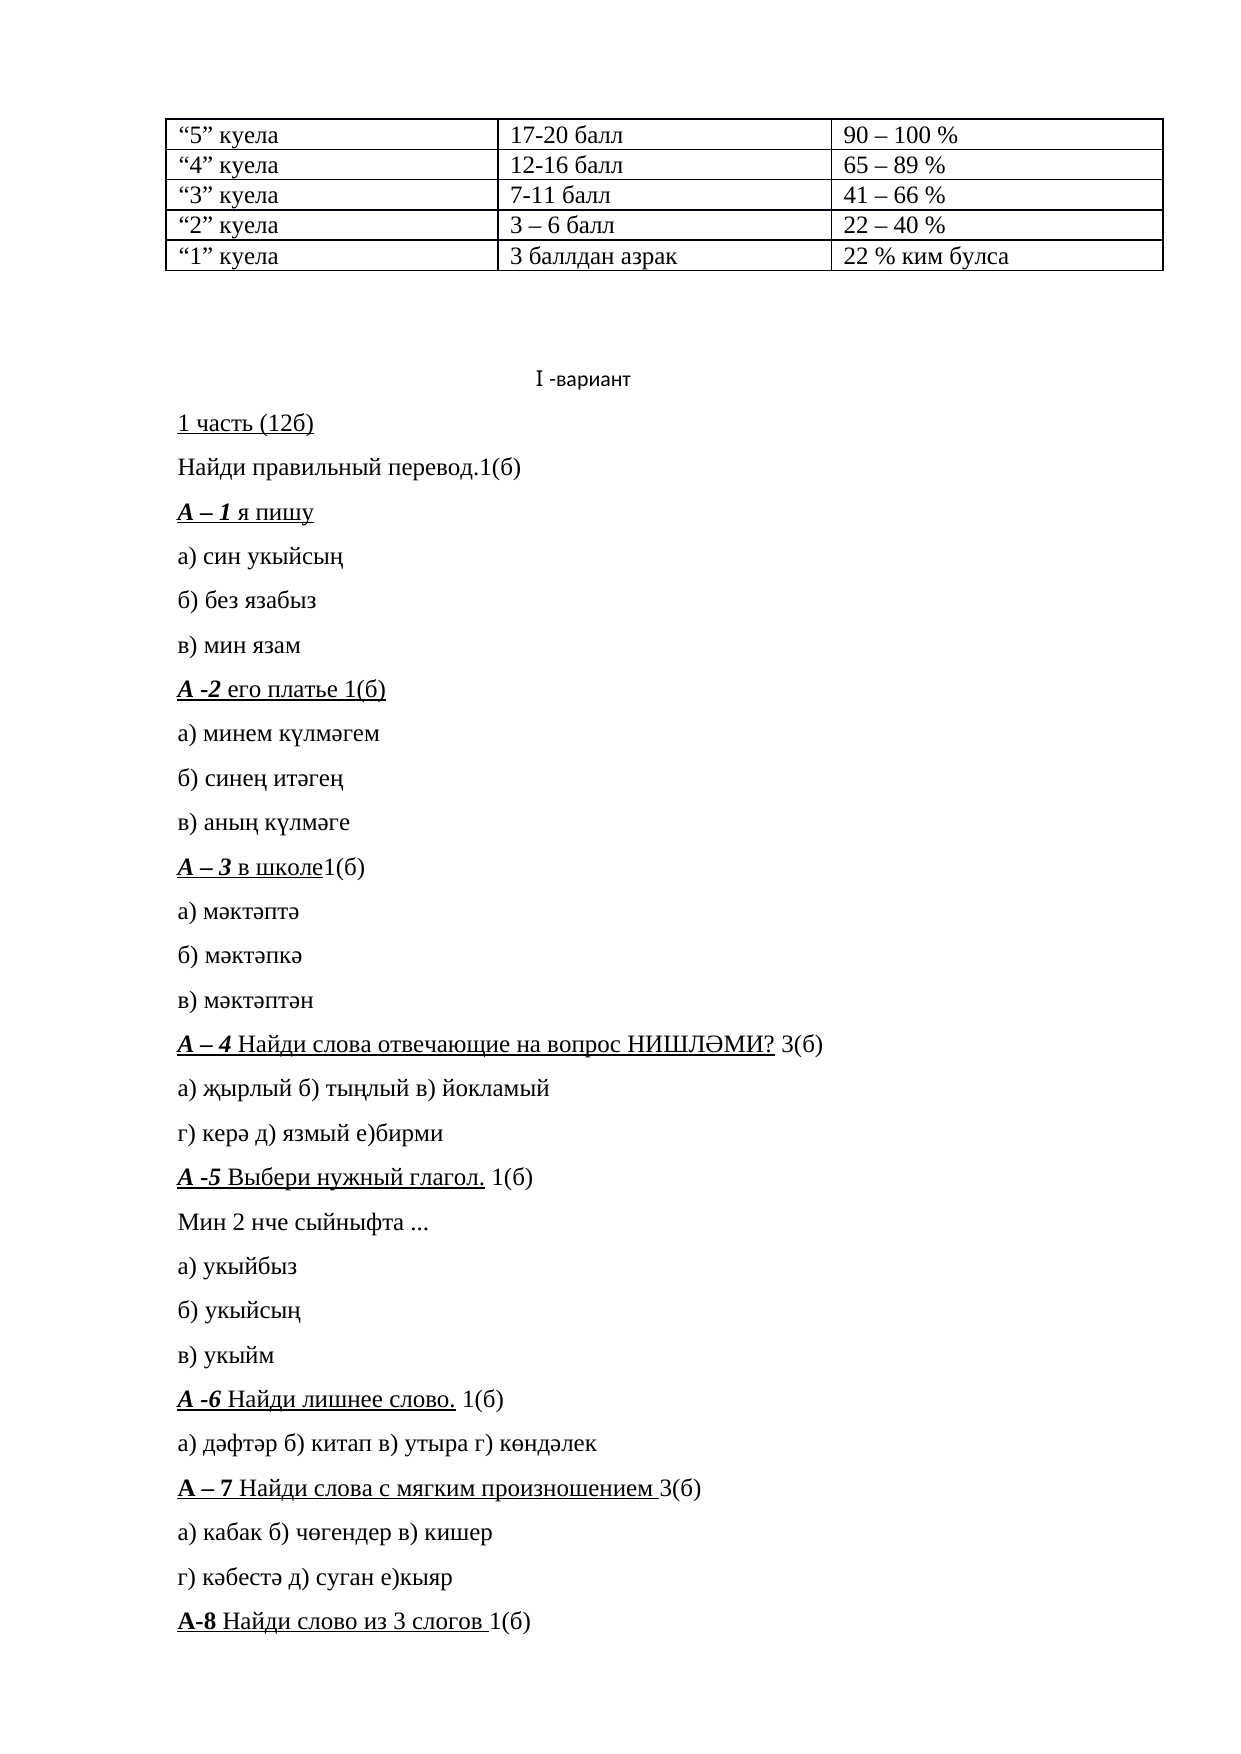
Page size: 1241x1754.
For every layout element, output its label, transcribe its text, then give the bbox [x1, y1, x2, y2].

text а) минем күлмәгем [177, 718, 1152, 747]
table_cell “ куела [167, 150, 497, 179]
text в) мәктәптән [177, 985, 1152, 1013]
text б) без язабыз [177, 585, 1152, 614]
text в) мин язам [177, 630, 1152, 658]
text А – 4 Найди слова отвечающие на вопрос НИШЛӘМИ? 3(б) [177, 1029, 1152, 1058]
table_header “ куела [167, 120, 497, 148]
table_cell “ куела [167, 180, 497, 209]
text Найди правильный перевод.1(б) [177, 452, 1152, 481]
table_cell 22 – 40 % [832, 211, 1162, 239]
text А -6 Найди лишнее слово. 1(б) [177, 1384, 1152, 1413]
text А – 1 я пишу [177, 497, 1152, 525]
text б) укыйсың [177, 1295, 1152, 1324]
table_cell 22 % ким булса [832, 241, 1162, 270]
table_cell 3 баллдан азрак [499, 241, 831, 270]
text А – 7 Найди слова с мягким произношением 3(б) [177, 1473, 1152, 1502]
text А -2 его платье 1(б) [177, 674, 1152, 703]
table_cell 12-16 балл [499, 150, 831, 179]
text б) синең итәгең [177, 763, 1152, 792]
table_cell “ куела [167, 211, 497, 239]
text А-8 Найди слово из 3 слогов 1(б) [177, 1606, 1152, 1635]
table_cell 41 – 66 % [832, 180, 1162, 209]
text а) син укыйсың [177, 541, 1152, 570]
text б) мәктәпкә [177, 940, 1152, 969]
text в) укыйм [177, 1340, 1152, 1368]
text а) дәфтәр б) китап в) утыра г) көндәлек [177, 1428, 1152, 1457]
text в) аның күлмәге [177, 807, 1152, 836]
table_header 17-20 балл [499, 120, 831, 148]
text а) укыйбыз [177, 1251, 1152, 1280]
text А -5 Выбери нужный глагол. 1(б) [177, 1162, 1152, 1191]
table_cell “ куела [167, 241, 497, 270]
text г) керә д) язмый е)бирми [177, 1118, 1152, 1147]
text А – 3 в школе1(б) [177, 852, 1152, 880]
table_cell 65 – 89 % [832, 150, 1162, 179]
text а) җырлый б) тыңлый в) йокламый [177, 1073, 1152, 1102]
table_header 90 – 100 % [832, 120, 1162, 148]
text I -вариант [177, 362, 1152, 392]
text а) мәктәптә [177, 896, 1152, 925]
table_cell 7-11 балл [499, 180, 831, 209]
text Мин 2 нче сыйныфта ... [177, 1207, 1152, 1235]
table_cell 3 – 6 балл [499, 211, 831, 239]
text 1 часть (12б) [177, 408, 1152, 437]
text г) кәбестә д) суган е)кыяр [177, 1562, 1152, 1590]
text а) кабак б) чөгендер в) кишер [177, 1517, 1152, 1546]
